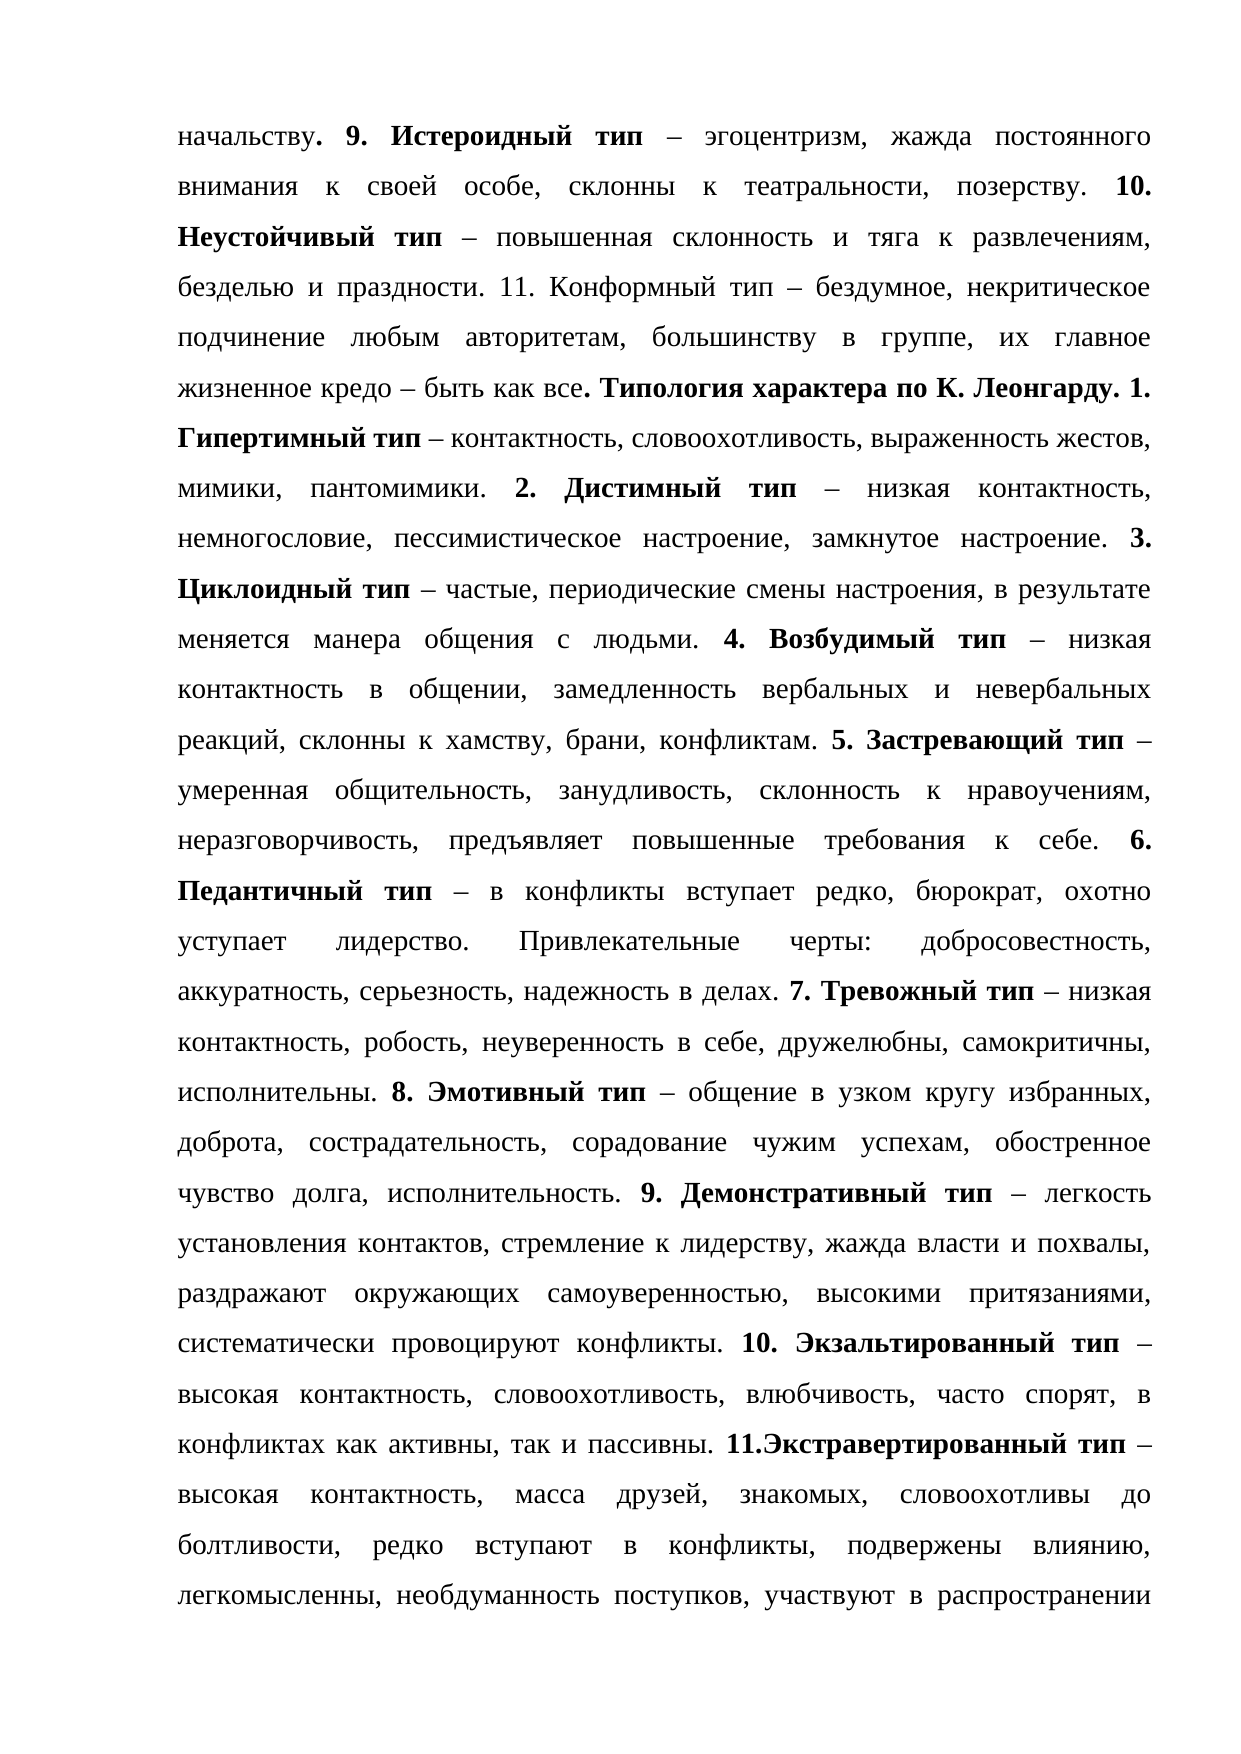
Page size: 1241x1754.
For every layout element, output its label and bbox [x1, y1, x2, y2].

text [177, 118, 1152, 1611]
